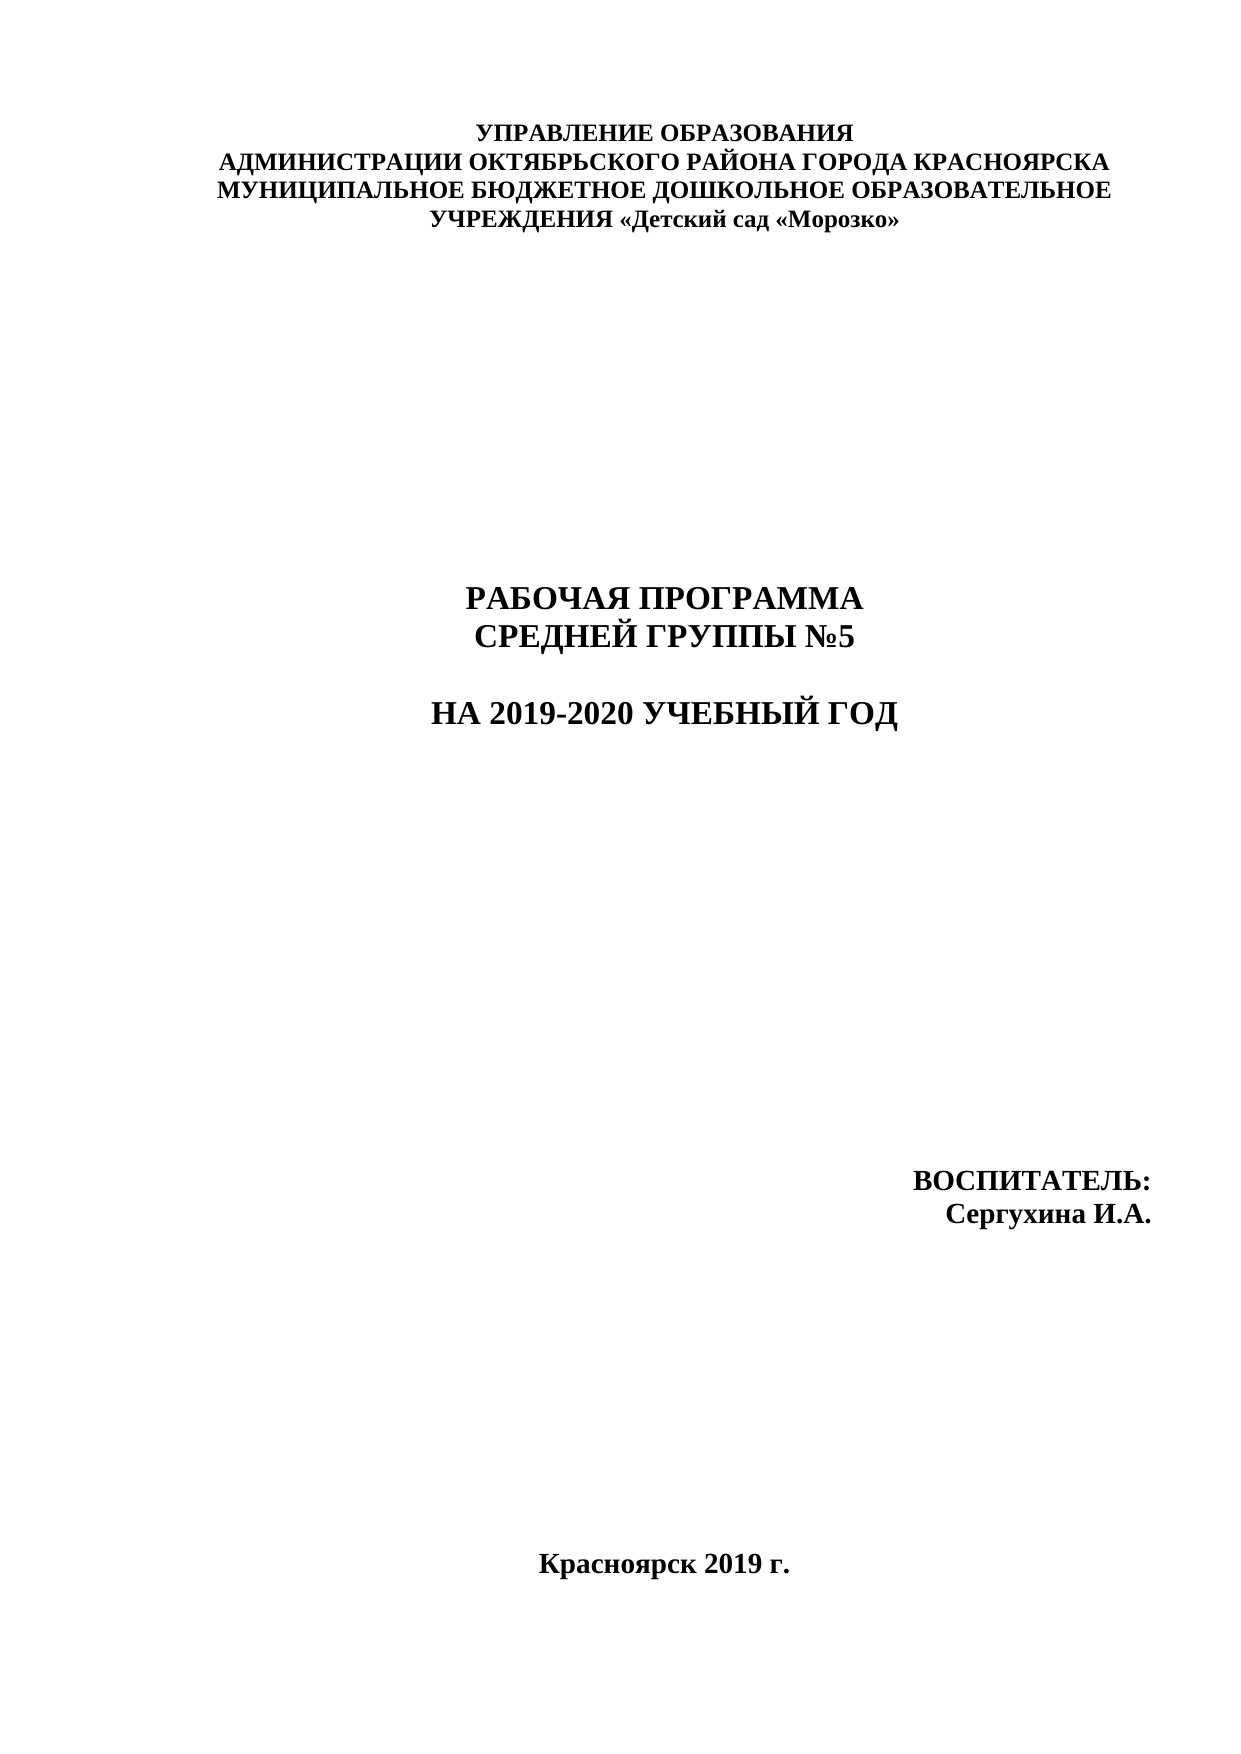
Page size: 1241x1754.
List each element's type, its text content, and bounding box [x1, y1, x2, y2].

text МУНИЦИПАЛЬНОЕ БЮДЖЕТНОЕ ДОШКОЛЬНОЕ ОБРАЗОВАТЕЛЬНОЕ [177, 176, 1152, 204]
text СРЕДНЕЙ ГРУППЫ №5 [177, 616, 1152, 655]
text УПРАВЛЕНИЕ ОБРАЗОВАНИЯ [177, 118, 1152, 147]
text УЧРЕЖДЕНИЯ «Детский сад «Морозко» [177, 204, 1152, 233]
text НА 2019-2020 УЧЕБНЫЙ ГОД [177, 693, 1152, 731]
text Красноярск 2019 г. [177, 1546, 1152, 1579]
text РАБОЧАЯ ПРОГРАММА [177, 578, 1152, 616]
text Сергухина И.А. [177, 1196, 1152, 1230]
text АДМИНИСТРАЦИИ ОКТЯБРЬСКОГО РАЙОНА ГОРОДА КРАСНОЯРСКА [177, 147, 1152, 176]
text ВОСПИТАТЕЛЬ: [177, 1163, 1152, 1196]
